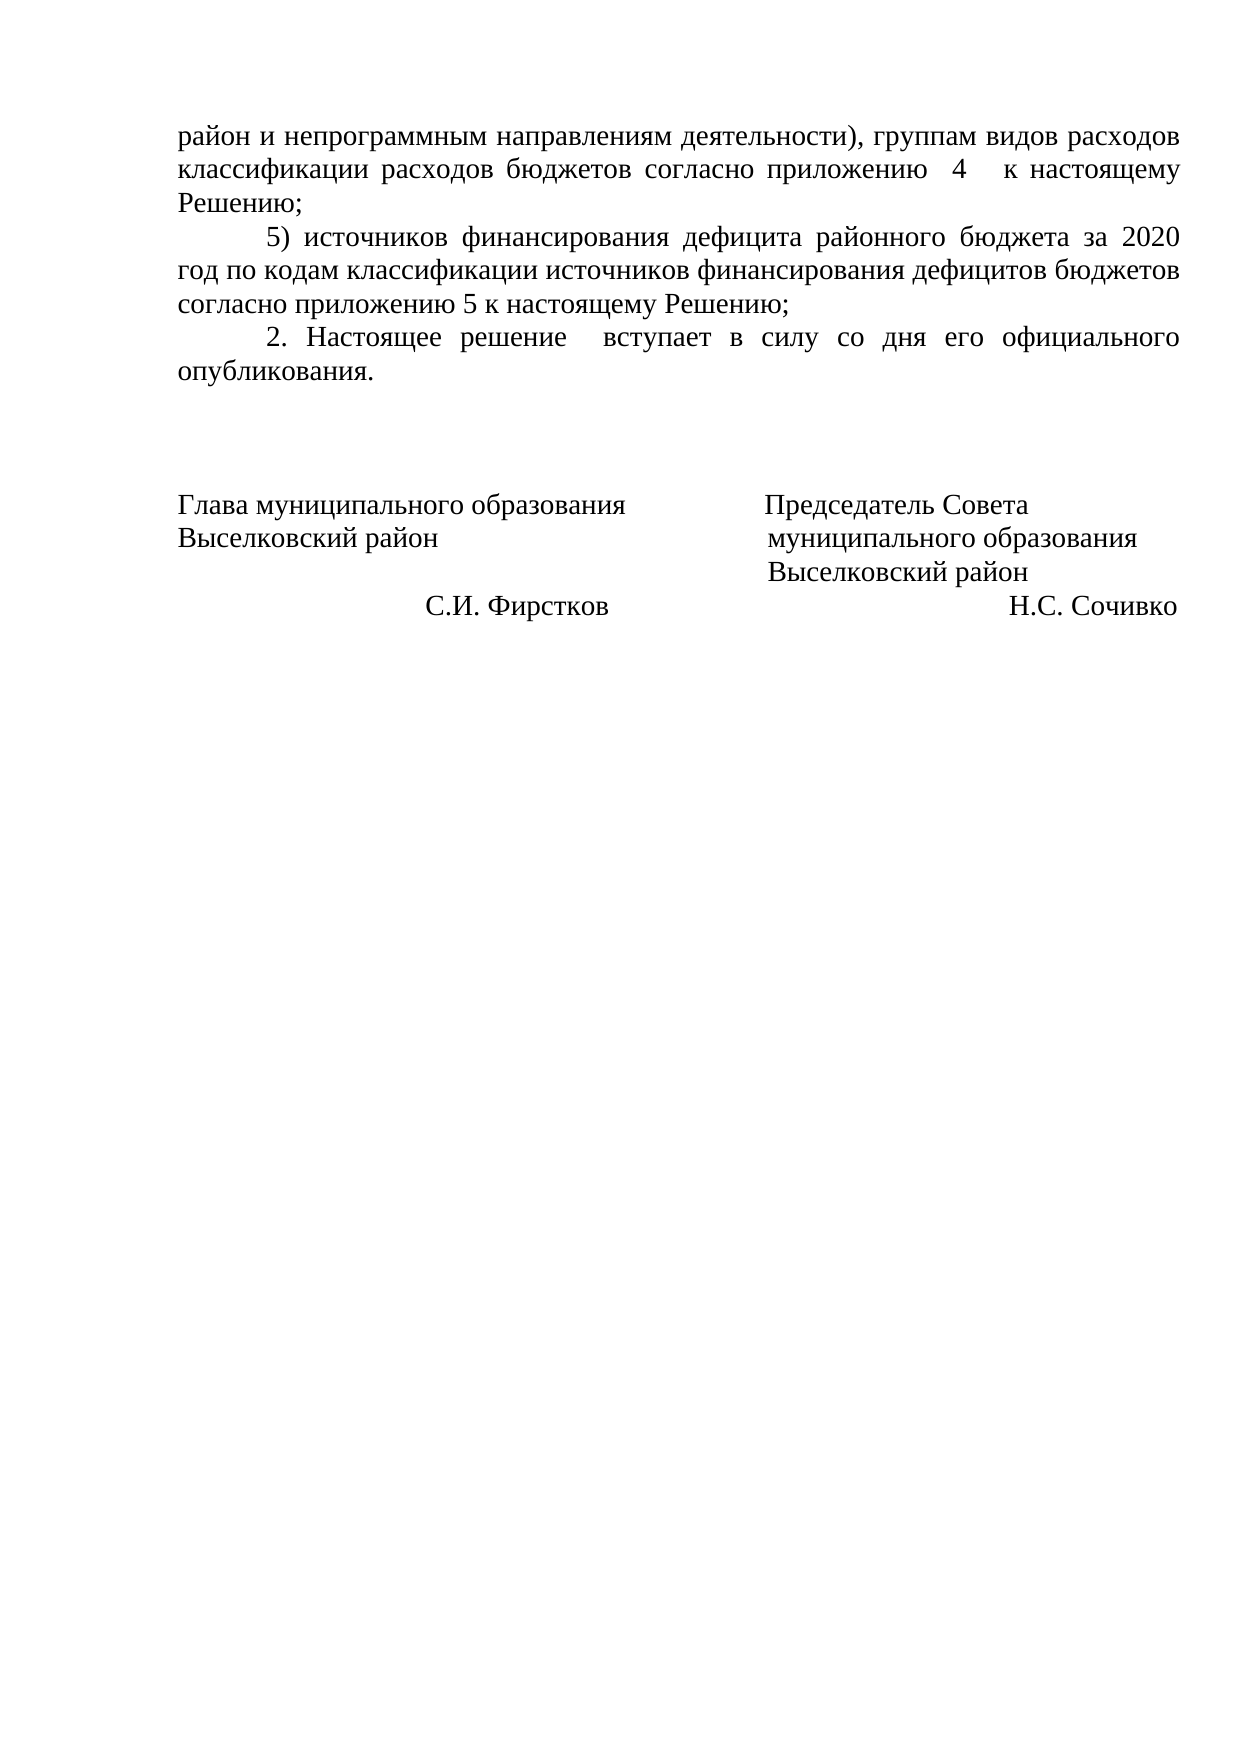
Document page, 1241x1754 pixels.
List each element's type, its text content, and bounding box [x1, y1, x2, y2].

text Выселковский район муниципального образования [177, 521, 1190, 554]
text 2. Настоящее решение вступает в силу со дня его официального опубликования. [177, 319, 1181, 386]
text Глава муниципального образования Председатель Совета [177, 487, 1190, 521]
text С.И. Фирстков Н.С. Сочивко [177, 588, 1190, 621]
text 5) источников финансирования дефицита районного бюджета за 2020 год по кодам классификации источников финансирования дефицитов бюджетов согласно приложению 5 к настоящему Решению; [177, 219, 1181, 319]
text Выселковский район [177, 554, 1190, 588]
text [177, 118, 1181, 219]
